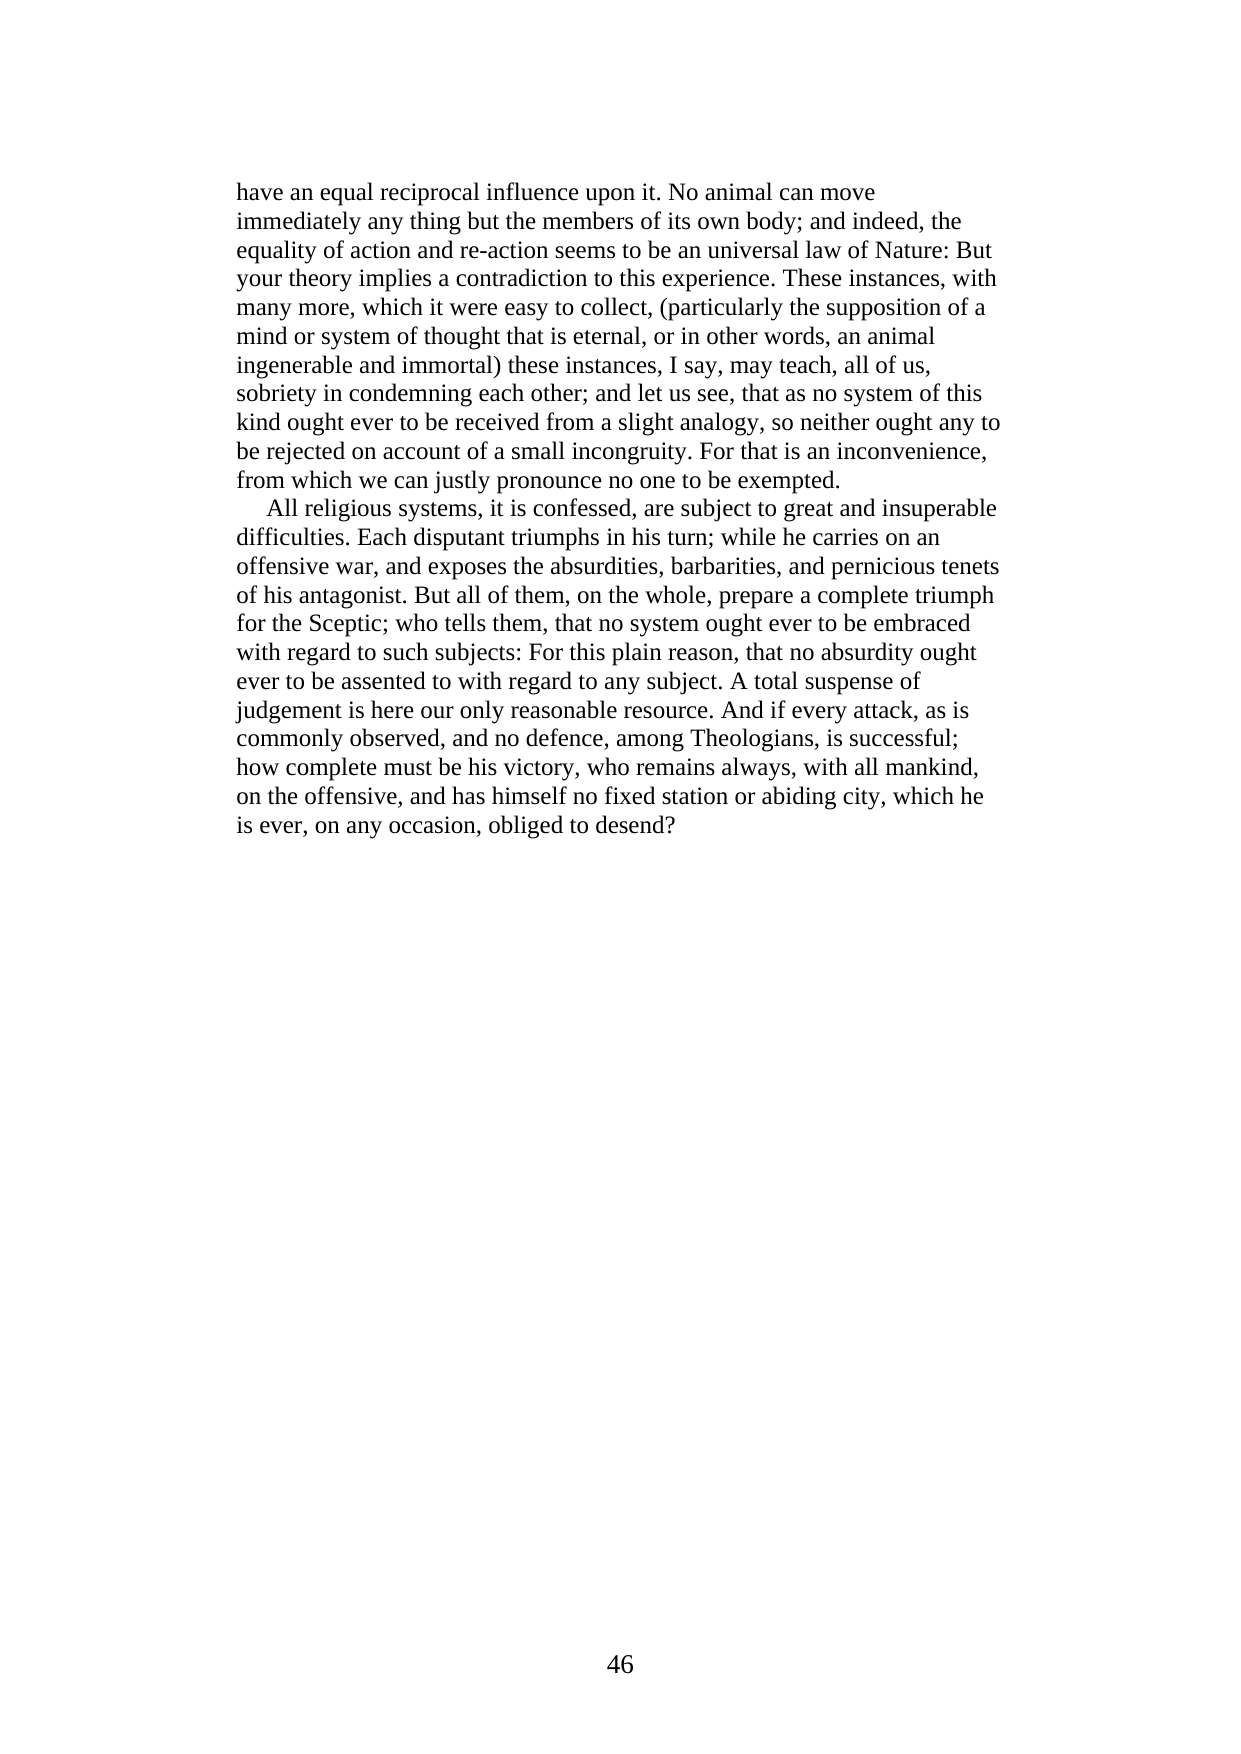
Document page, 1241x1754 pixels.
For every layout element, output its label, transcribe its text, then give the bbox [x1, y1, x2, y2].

text All religious systems, it is confessed, are subject to great and insuperable difficulties. Each disputant triumphs in his turn; while he carries on an offensive war, and exposes the absurdities, barbarities, and pernicious tenets of his antagonist. But all of them, on the whole, prepare a complete triumph for the Sceptic; who tells them, that no system ought ever to be embraced with regard to such subjects: For this plain reason, that no absurdity ought ever to be assented to with regard to any subject. A total suspense of judgement is here our only reasonable resource. And if every attack, as is commonly observed, and no defence, among Theologians, is successful; how complete must be his victory, who remains always, with all mankind, on the offensive, and has himself no fixed station or abiding city, which he is ever, on any occasion, obliged to desend? [236, 493, 1004, 838]
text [236, 177, 1004, 493]
